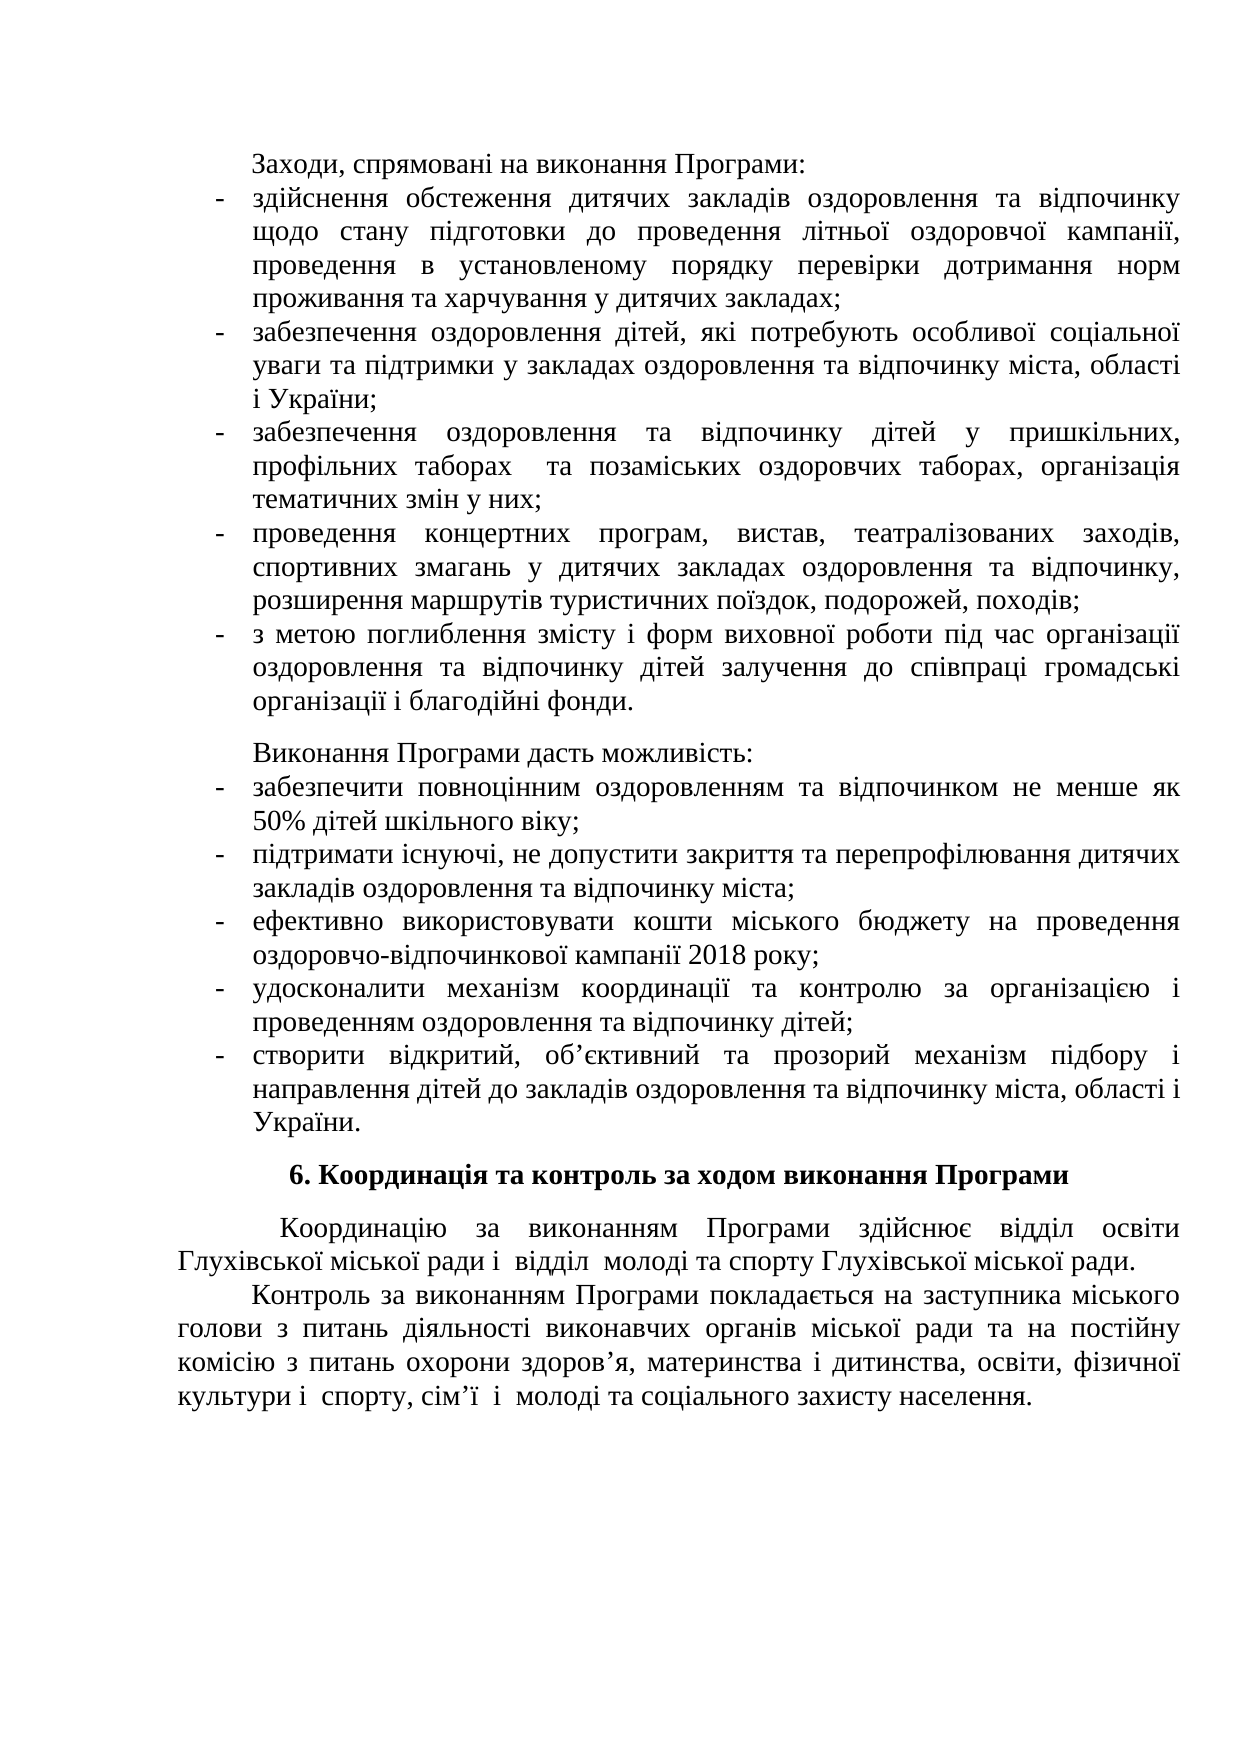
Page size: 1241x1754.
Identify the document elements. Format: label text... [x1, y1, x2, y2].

list забезпечити повноцінним оздоровленням та відпочинком не менше як 50% дітей шкільного віку; [215, 769, 1181, 836]
text 6. Координація та контроль за ходом виконання Програми [177, 1157, 1181, 1191]
list забезпечення оздоровлення та відпочинку дітей у пришкільних, профільних таборах та позаміських оздоровчих таборах, організація тематичних змін у них; [215, 414, 1181, 515]
list підтримати існуючі, не допустити закриття та перепрофілювання дитячих закладів оздоровлення та відпочинку міста; [215, 836, 1181, 903]
list здійснення обстеження дитячих закладів оздоровлення та відпочинку щодо стану підготовки до проведення літньої оздоровчої кампанії, проведення в установленому порядку перевірки дотримання норм проживання та харчування у дитячих закладах; [215, 180, 1181, 314]
text Контроль за виконанням Програми покладається на заступника міського голови з питань діяльності виконавчих органів міської ради та на постійну комісію з питань охорони здоров’я, материнства і дитинства, освіти, фізичної культури і спорту, сім’ї і молоді та соціального захисту населення. [177, 1277, 1181, 1411]
list проведення концертних програм, вистав, театралізованих заходів, спортивних змагань у дитячих закладах оздоровлення та відпочинку, розширення маршрутів туристичних поїздок, подорожей, походів; [215, 515, 1181, 616]
text Координацію за виконанням Програми здійснює відділ освіти Глухівської міської ради і відділ молоді та спорту Глухівської міської ради. [177, 1210, 1181, 1277]
list з метою поглиблення змісту і форм виховної роботи під час організації оздоровлення та відпочинку дітей залучення до співпраці громадські організації і благодійні фонди. [215, 616, 1181, 716]
list удосконалити механізм координації та контролю за організацією і проведенням оздоровлення та відпочинку дітей; [215, 970, 1181, 1037]
list ефективно використовувати кошти міського бюджету на проведення оздоровчо-відпочинкової кампанії 2018 року; [215, 903, 1181, 970]
list забезпечення оздоровлення дітей, які потребують особливої соціальної уваги та підтримки у закладах оздоровлення та відпочинку міста, області і України; [215, 314, 1181, 414]
text Заходи, спрямовані на виконання Програми: [177, 146, 1181, 180]
list створити відкритий, об’єктивний та прозорий механізм підбору і направлення дітей до закладів оздоровлення та відпочинку міста, області і України. [215, 1037, 1181, 1138]
text Виконання Програми дасть можливість: [252, 736, 1181, 769]
